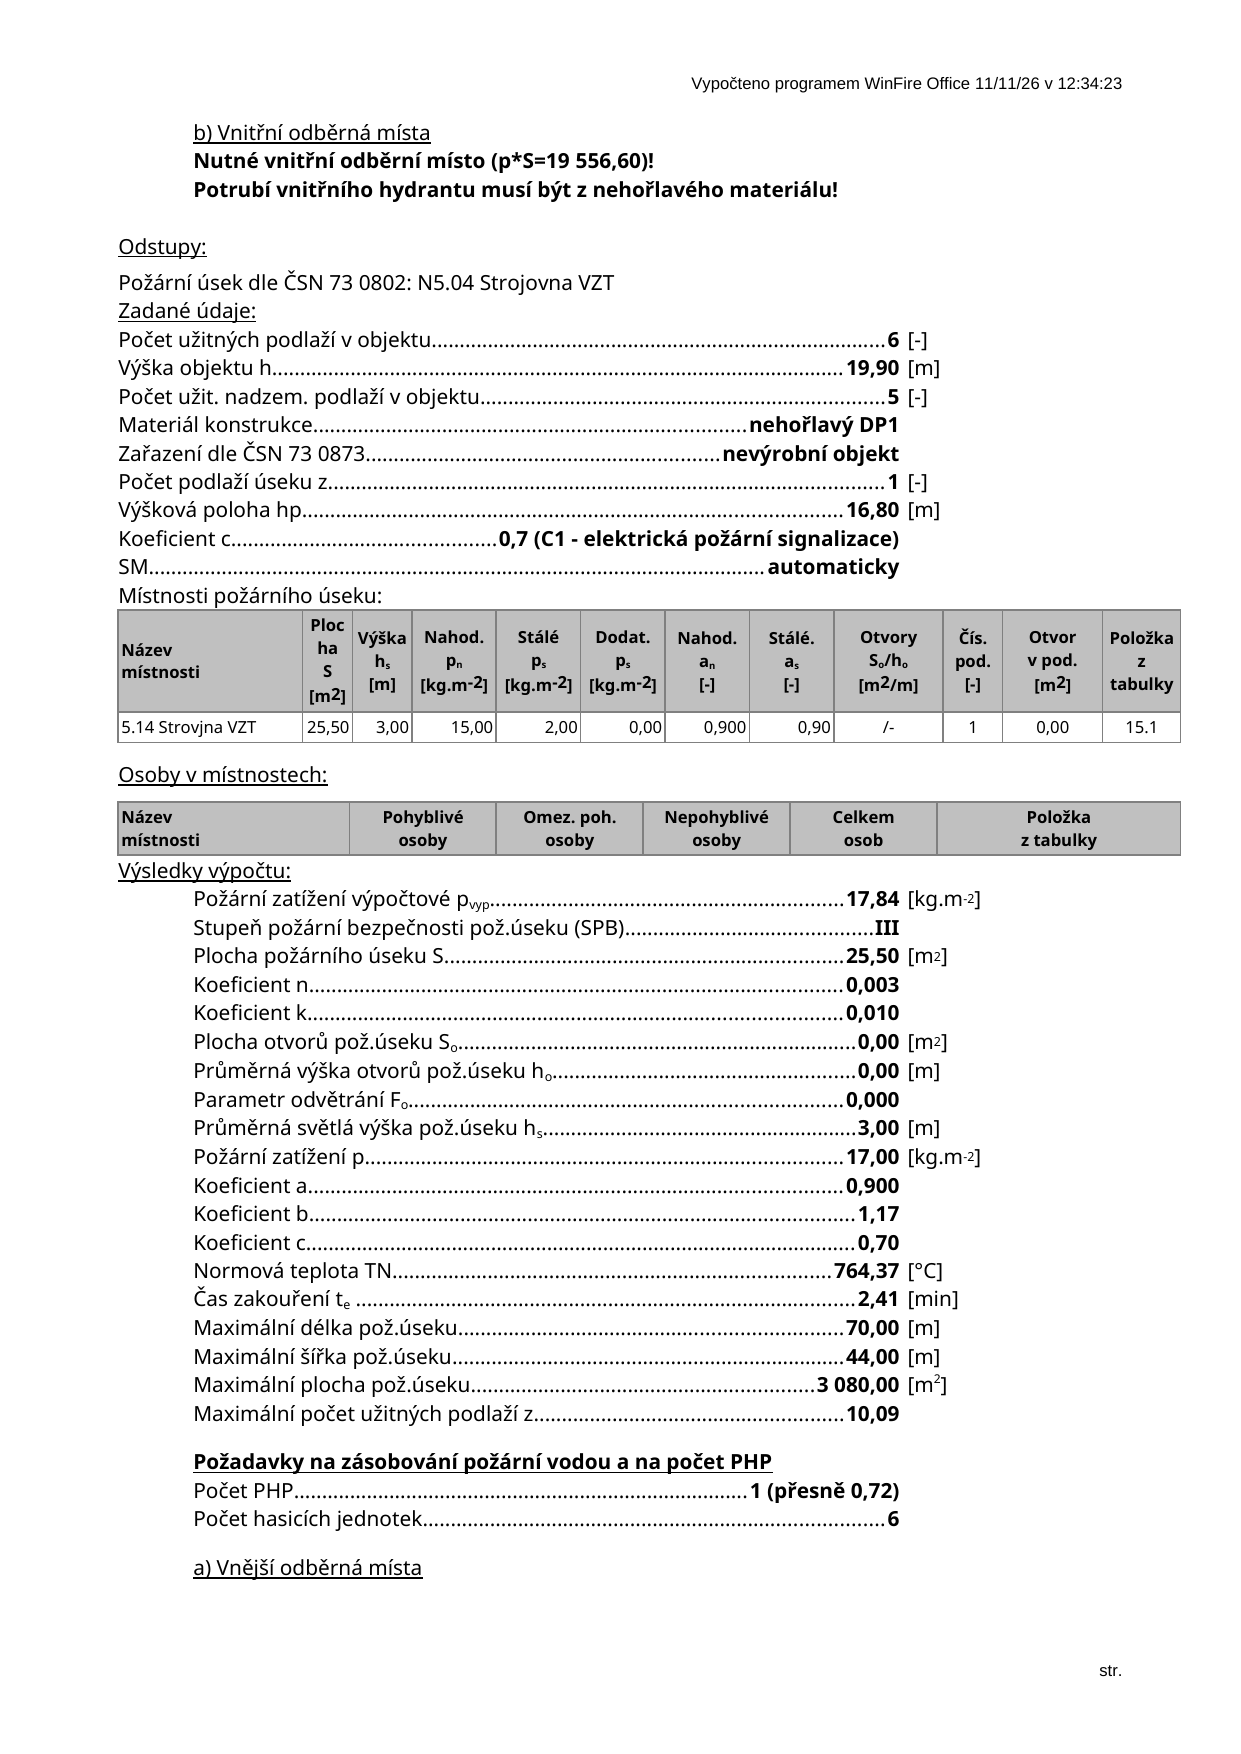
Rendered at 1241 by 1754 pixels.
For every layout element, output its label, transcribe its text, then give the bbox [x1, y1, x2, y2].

text Maximální délka pož.úseku 70,00 [m] [193, 1313, 1122, 1342]
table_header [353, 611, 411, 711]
text Nutné vnitřní odběrní místo (p*S=19 556,60)! [193, 147, 1122, 175]
text Požární zatížení p 17,00 [kg.m-2] [193, 1142, 1122, 1171]
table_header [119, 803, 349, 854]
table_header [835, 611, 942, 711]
text Plocha požárního úseku S 25,50 [m2] [193, 942, 1122, 970]
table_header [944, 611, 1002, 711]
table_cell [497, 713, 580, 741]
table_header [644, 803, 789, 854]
text Maximální šířka pož.úseku 44,00 [m] [193, 1342, 1122, 1370]
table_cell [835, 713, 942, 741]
text Požadavky na zásobování požární vodou a na počet PHP [193, 1447, 1122, 1476]
text Požární úsek dle ČSN 73 0802: N5.04 Strojovna VZT [118, 268, 1122, 297]
text Průměrná výška otvorů pož.úseku ho 0,00 [m] [193, 1056, 1122, 1085]
text Koeficient a 0,900 [193, 1171, 1122, 1199]
text a) Vnější odběrná místa [193, 1553, 1122, 1582]
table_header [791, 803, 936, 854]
text Zařazení dle ČSN 73 0873 nevýrobní objekt [118, 439, 1122, 467]
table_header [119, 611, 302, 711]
text Místnosti požárního úseku: [118, 581, 1122, 609]
text Počet PHP 1 (přesně 0,72) [193, 1476, 1122, 1504]
text SM automaticky [118, 552, 1122, 581]
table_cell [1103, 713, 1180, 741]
text Osoby v místnostech: [118, 760, 1122, 789]
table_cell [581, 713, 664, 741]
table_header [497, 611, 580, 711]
text Maximální počet užitných podlaží z 10,09 [193, 1399, 1122, 1427]
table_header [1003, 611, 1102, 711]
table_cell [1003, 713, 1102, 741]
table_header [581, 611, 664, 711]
text b) Vnitřní odběrná místa [193, 118, 1122, 147]
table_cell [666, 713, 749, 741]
text Koeficient c 0,70 [193, 1228, 1122, 1256]
text Koeficient c 0,7 (C1 - elektrická požární signalizace) [118, 524, 1122, 552]
text Koeficient b 1,17 [193, 1199, 1122, 1228]
text Počet podlaží úseku z 1 [-] [118, 467, 1122, 496]
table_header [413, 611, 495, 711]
text Čas zakouření te 2,41 [min] [193, 1284, 1122, 1313]
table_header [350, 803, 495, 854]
text Maximální plocha pož.úseku 3 080,00 [m2] [193, 1370, 1122, 1399]
text Požární zatížení výpočtové pvyp 17,84 [kg.m-2] [193, 884, 1122, 913]
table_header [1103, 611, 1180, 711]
text Odstupy: [118, 232, 1122, 260]
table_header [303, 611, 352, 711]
text Parametr odvětrání Fo 0,000 [193, 1085, 1122, 1113]
text Stupeň požární bezpečnosti pož.úseku (SPB) III [193, 913, 1122, 942]
text Počet hasicích jednotek 6 [193, 1504, 1122, 1533]
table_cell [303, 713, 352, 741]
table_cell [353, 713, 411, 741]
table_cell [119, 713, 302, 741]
text Počet užit. nadzem. podlaží v objektu 5 [-] [118, 382, 1122, 410]
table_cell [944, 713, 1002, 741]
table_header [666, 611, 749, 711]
text Normová teplota TN 764,37 [°C] [193, 1256, 1122, 1284]
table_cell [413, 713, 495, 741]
text Zadané údaje: [118, 297, 1122, 325]
text Koeficient n 0,003 [193, 970, 1122, 998]
text Počet užitných podlaží v objektu 6 [-] [118, 325, 1122, 353]
text Koeficient k 0,010 [193, 998, 1122, 1027]
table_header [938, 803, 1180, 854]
text Průměrná světlá výška pož.úseku hs 3,00 [m] [193, 1113, 1122, 1142]
text Plocha otvorů pož.úseku So 0,00 [m2] [193, 1027, 1122, 1056]
text Výšková poloha hp 16,80 [m] [118, 496, 1122, 524]
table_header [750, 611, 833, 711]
text Potrubí vnitřního hydrantu musí být z nehořlavého materiálu! [193, 175, 1122, 203]
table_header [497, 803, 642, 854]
text Výsledky výpočtu: [118, 856, 1122, 884]
text Materiál konstrukce nehořlavý DP1 [118, 410, 1122, 439]
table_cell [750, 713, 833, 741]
text Výška objektu h 19,90 [m] [118, 353, 1122, 382]
